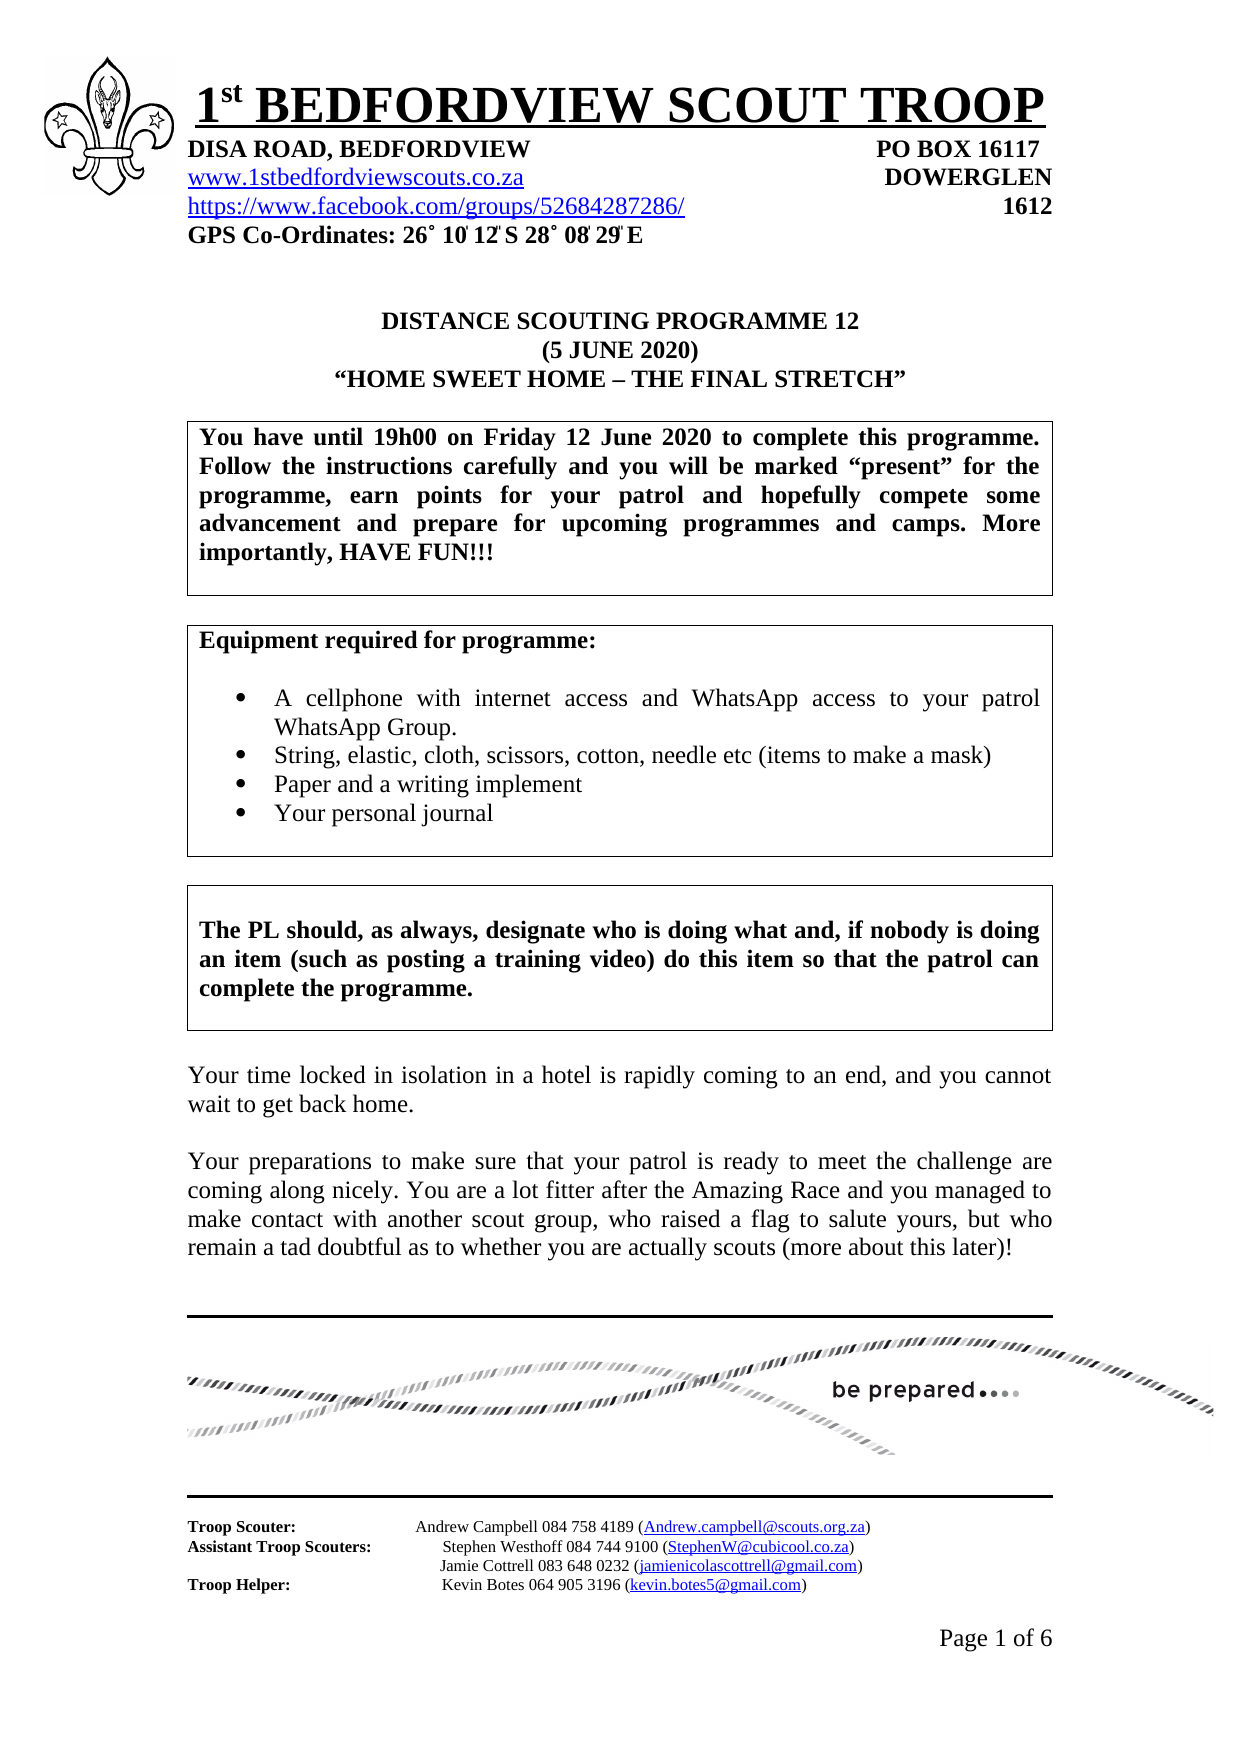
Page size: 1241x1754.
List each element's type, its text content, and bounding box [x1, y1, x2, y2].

text DISTANCE SCOUTING PROGRAMME 12 [187, 306, 1053, 335]
text “HOME SWEET HOME – THE FINAL STRETCH” [187, 364, 1053, 392]
table_header You have until 19h00 on Friday 12 June 2020 to complete this programme. Follow the instructions carefully and you will be marked “present” for the programme, earn points for your patrol and hopefully compete some advancement and prepare for upcoming programmes and camps. More importantly, HAVE FUN!!! [188, 422, 1052, 595]
table_header The PL should, as always, designate who is doing what and, if nobody is doing an item (such as posting a training video) do this item so that the patrol can complete the programme. [188, 886, 1052, 1030]
table_header Equipment required for programme: A cellphone with internet access and WhatsApp access to your patrol WhatsApp Group. String, elastic, cloth, scissors, cotton, needle etc (items to make a mask) Paper and a writing implement Your personal journal [188, 626, 1052, 856]
text Your preparations to make sure that your patrol is ready to meet the challenge are coming along nicely. You are a lot fitter after the Amazing Race and you managed to make contact with another scout group, who raised a flag to salute yours, but who remain a tad doubtful as to whether you are actually scouts (more about this later)! [187, 1146, 1053, 1261]
picture [187, 1337, 1214, 1455]
text (5 JUNE 2020) [187, 335, 1053, 364]
picture [43, 56, 176, 196]
text Your time locked in isolation in a hotel is rapidly coming to an end, and you cannot wait to get back home. [187, 1060, 1053, 1117]
